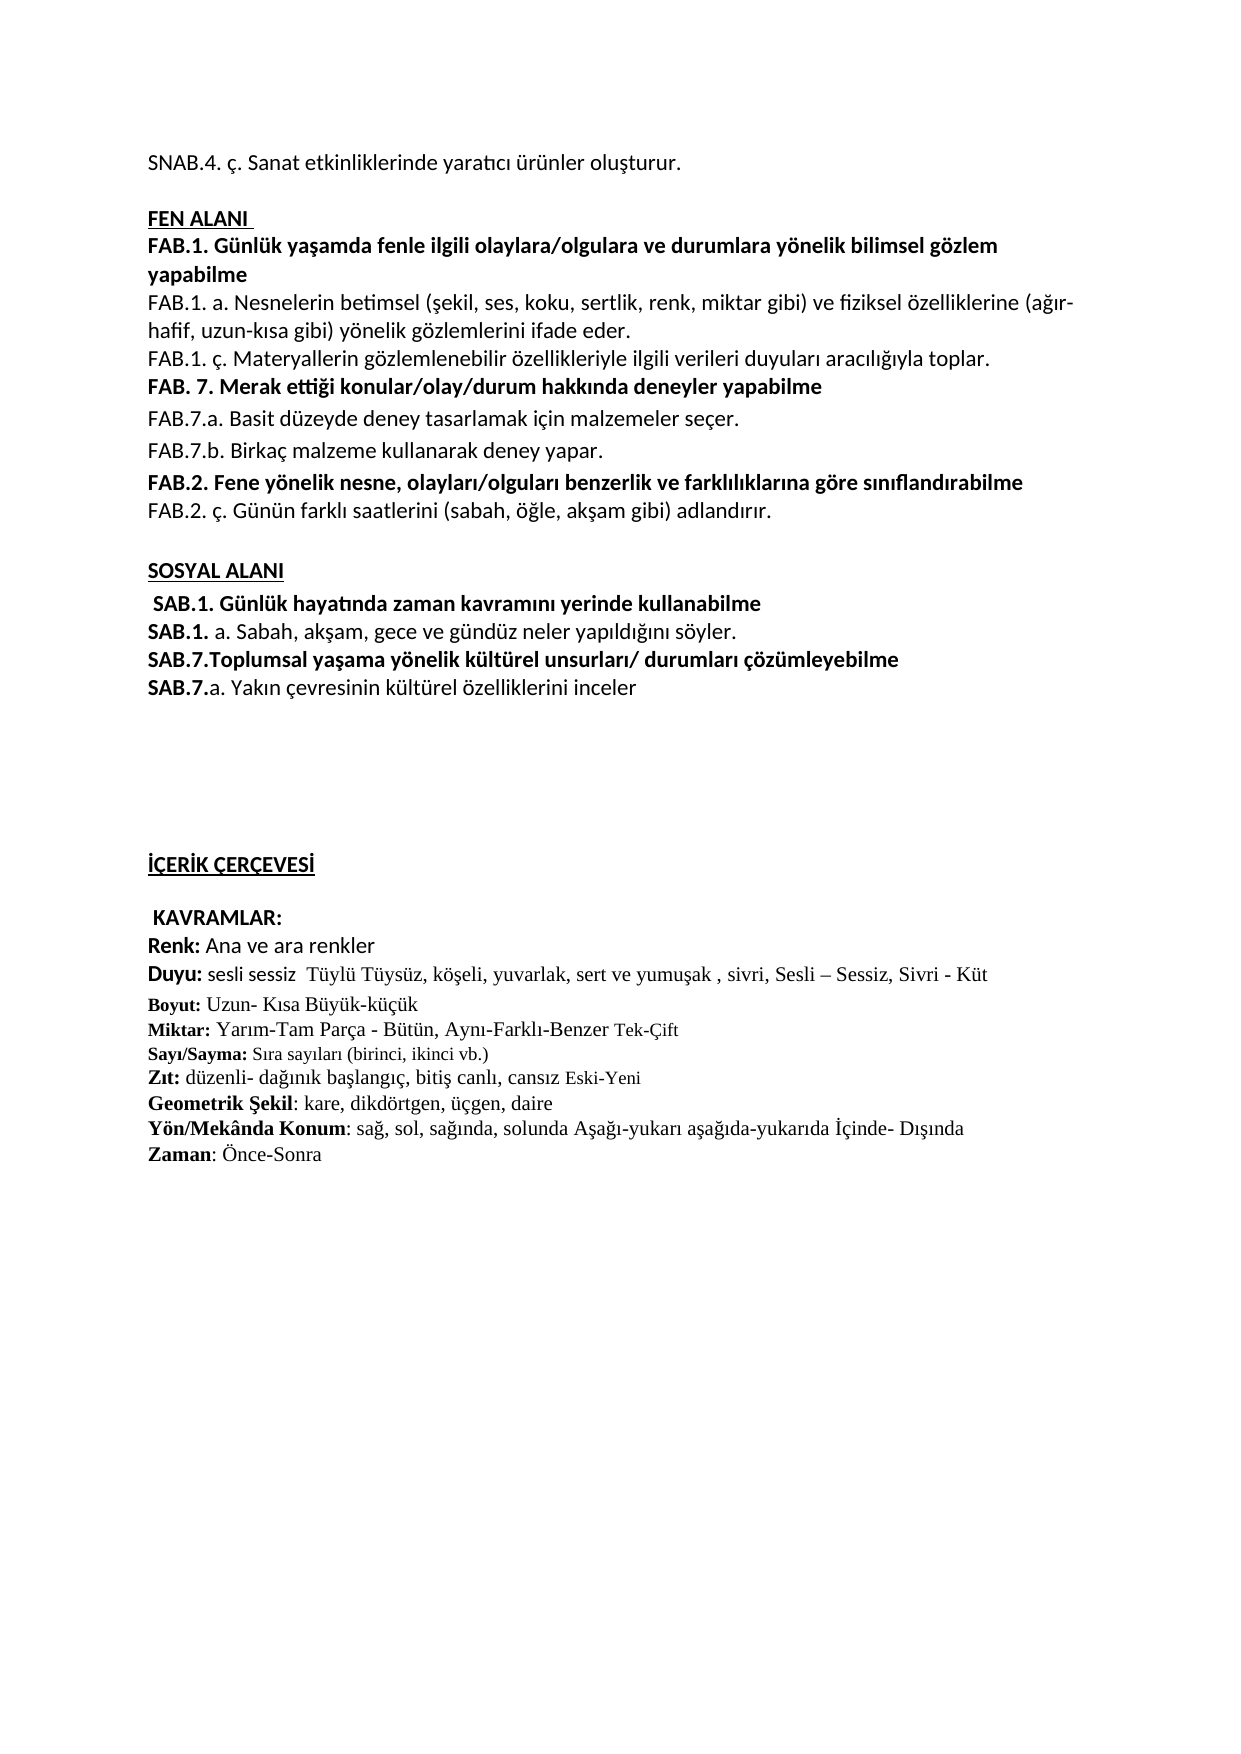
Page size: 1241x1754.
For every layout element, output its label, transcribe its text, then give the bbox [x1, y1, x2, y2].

text SNAB.4. ç. Sanat etkinliklerinde yaratıcı ürünler oluşturur. [148, 148, 1093, 176]
text Geometrik Şekil: kare, dikdörtgen, üçgen, daire [148, 1091, 1093, 1115]
text FAB.1. ç. Materyallerin gözlemlenebilir özellikleriyle ilgili verileri duyuları aracılığıyla toplar. [148, 344, 1093, 372]
text Sayı/Sayma: Sıra sayıları (birinci, ikinci vb.) [148, 1042, 1093, 1064]
text FAB.2. ç. Günün farklı saatlerini (sabah, öğle, akşam gibi) adlandırır. [148, 496, 1093, 524]
text Renk: Ana ve ara renkler [148, 931, 1093, 959]
text FEN ALANI [148, 204, 1093, 232]
text FAB. 7. Merak ettiği konular/olay/durum hakkında deneyler yapabilme [148, 372, 1093, 400]
text FAB.7.b. Birkaç malzeme kullanarak deney yapar. [148, 436, 1093, 464]
text SAB.1. Günlük hayatında zaman kavramını yerinde kullanabilme [148, 589, 1093, 617]
list Duyu: sesli sessiz Tüylü Tüysüz, köşeli, yuvarlak, sert ve yumuşak , sivri, Sesli – Sessiz, Sivri - Küt [148, 959, 1093, 987]
text İÇERİK ÇERÇEVESİ [148, 850, 1093, 878]
text Zıt: düzenli- dağınık başlangıç, bitiş canlı, cansız Eski-Yeni [148, 1065, 1093, 1089]
text SAB.7.a. Yakın çevresinin kültürel özelliklerini inceler [148, 673, 1093, 701]
text Miktar: Yarım-Tam Parça - Bütün, Aynı-Farklı-Benzer Tek-Çift [148, 1017, 1093, 1041]
text Zaman: Önce-Sonra [148, 1142, 1093, 1166]
text Yön/Mekânda Konum: sağ, sol, sağında, solunda Aşağı-yukarı aşağıda-yukarıda İçinde- Dışında [148, 1116, 1093, 1140]
text FAB.1. a. Nesnelerin betimsel (şekil, ses, koku, sertlik, renk, miktar gibi) ve fiziksel özelliklerine (ağır-hafif, uzun-kısa gibi) yönelik gözlemlerini ifade eder. [148, 288, 1093, 344]
text FAB.2. Fene yönelik nesne, olayları/olguları benzerlik ve farklılıklarına göre sınıflandırabilme [148, 468, 1093, 496]
text Boyut: Uzun- Kısa Büyük-küçük [148, 992, 1093, 1016]
text SOSYAL ALANI [148, 557, 1093, 584]
text FAB.1. Günlük yaşamda fenle ilgili olaylara/olgulara ve durumlara yönelik bilimsel gözlem yapabilme [148, 232, 1093, 288]
text KAVRAMLAR: [148, 903, 1093, 931]
text SAB.1. a. Sabah, akşam, gece ve gündüz neler yapıldığını söyler. [148, 617, 1093, 645]
text SAB.7.Toplumsal yaşama yönelik kültürel unsurları/ durumları çözümleyebilme [148, 645, 1093, 673]
text FAB.7.a. Basit düzeyde deney tasarlamak için malzemeler seçer. [148, 404, 1093, 432]
